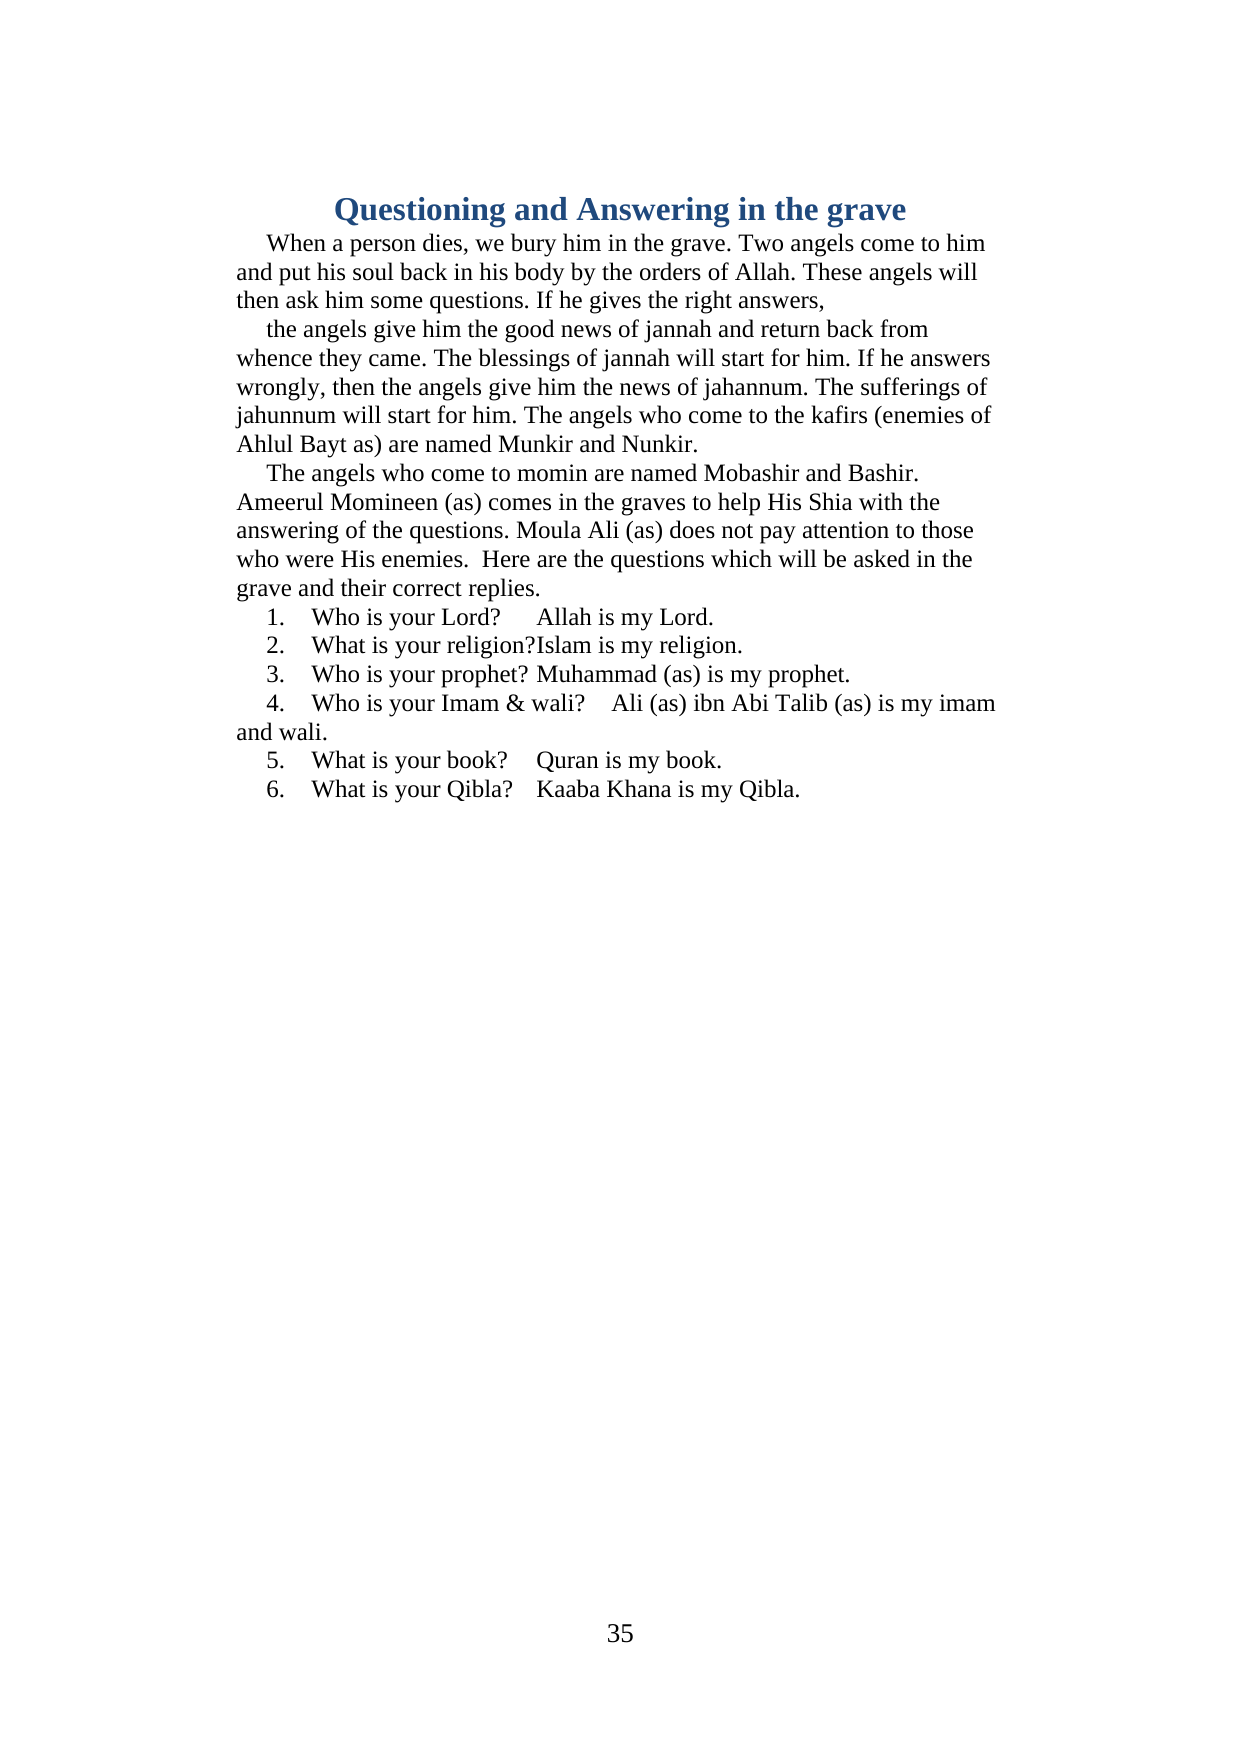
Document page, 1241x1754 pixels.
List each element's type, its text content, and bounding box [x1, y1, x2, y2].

text When a person dies, we bury him in the grave. Two angels come to him and put his soul back in his body by the orders of Allah. These angels will then ask him some questions. If he gives the right answers, [236, 228, 1004, 314]
text The angels who come to momin are named Mobashir and Bashir. Ameerul Momineen (as) comes in the graves to help His Shia with the answering of the questions. Moula Ali (as) does not pay attention to those who were His enemies. Here are the questions which will be asked in the grave and their correct replies. [236, 458, 1004, 602]
text 4. Who is your Imam & wali? Ali (as) ibn Abi Talib (as) is my imam and wali. [236, 688, 1004, 746]
text 5. What is your book? Quran is my book. [236, 746, 1004, 774]
subtitle Questioning and Answering in the grave [236, 190, 1004, 228]
text 3. Who is your prophet? Muhammad (as) is my prophet. [236, 659, 1004, 688]
text the angels give him the good news of jannah and return back from whence they came. The blessings of jannah will start for him. If he answers wrongly, then the angels give him the news of jahannum. The sufferings of jahunnum will start for him. The angels who come to the kafirs (enemies of Ahlul Bayt as) are named Munkir and Nunkir. [236, 314, 1004, 458]
text 2. What is your religion? Islam is my religion. [236, 631, 1004, 659]
text 6. What is your Qibla? Kaaba Khana is my Qibla. [236, 774, 1004, 803]
text 1. Who is your Lord? Allah is my Lord. [236, 602, 1004, 631]
